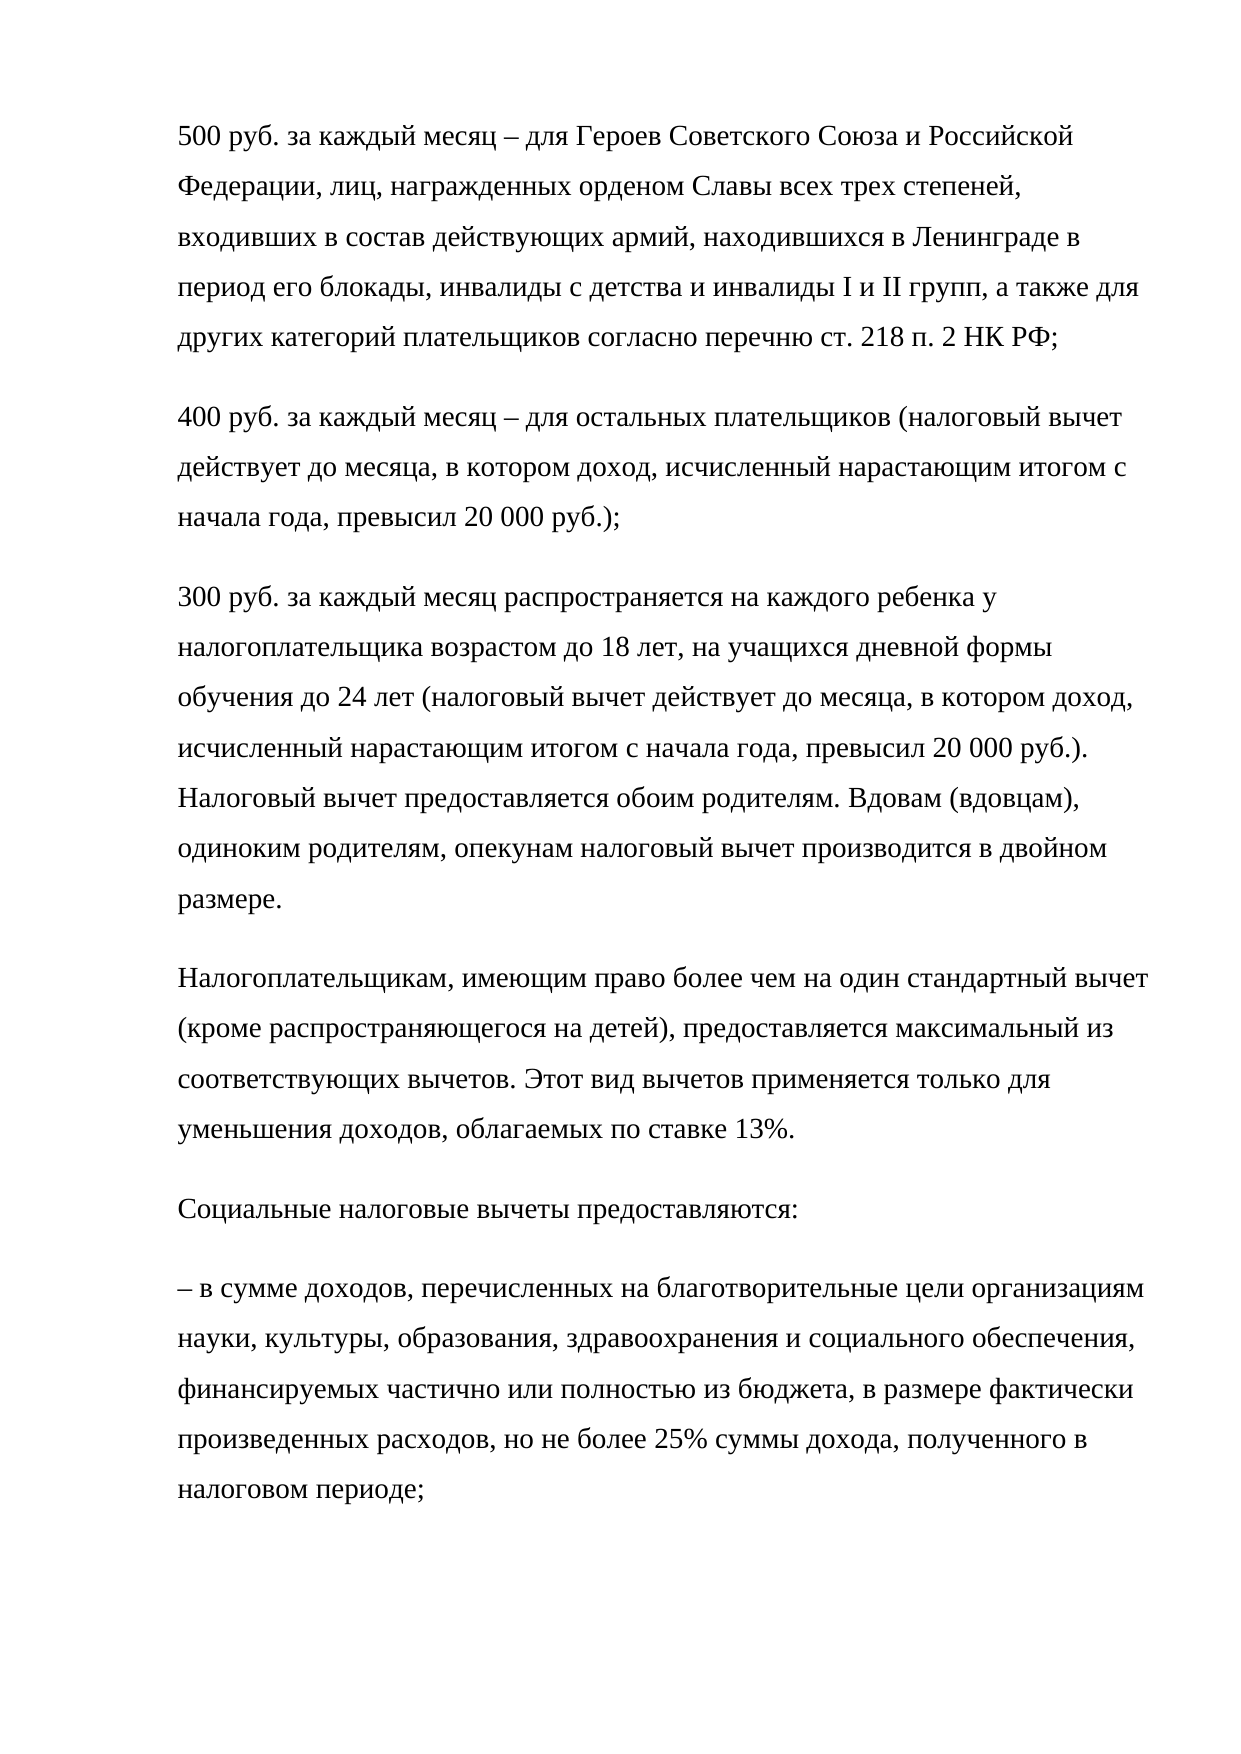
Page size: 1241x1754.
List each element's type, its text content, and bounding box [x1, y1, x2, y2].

text Налогоплательщикам, имеющим право более чем на один стандартный вычет (кроме распространяющегося на детей), предоставляется максимальный из соответствующих вычетов. Этот вид вычетов применяется только для уменьшения доходов, облагаемых по ставке 13%. [177, 960, 1152, 1145]
text 400 руб. за каждый месяц – для остальных плательщиков (налоговый вычет действует до месяца, в котором доход, исчисленный нарастающим итогом с начала года, превысил 20 000 руб.); [177, 399, 1152, 533]
text Социальные налоговые вычеты предоставляются: [177, 1191, 1152, 1224]
text 500 руб. за каждый месяц – для Героев Советского Союза и Российской Федерации, лиц, награжденных орденом Славы всех трех степеней, входивших в состав действующих армий, находившихся в Ленинграде в период его блокады, инвалиды с детства и инвалиды I и II групп, а также для других категорий плательщиков согласно перечню ст. 218 п. 2 НК РФ; [177, 118, 1152, 353]
text 300 руб. за каждый месяц распространяется на каждого ребенка у налогоплательщика возрастом до 18 лет, на учащихся дневной формы обучения до 24 лет (налоговый вычет действует до месяца, в котором доход, исчисленный нарастающим итогом с начала года, превысил 20 000 руб.). Налоговый вычет предоставляется обоим родителям. Вдовам (вдовцам), одиноким родителям, опекунам налоговый вычет производится в двойном размере. [177, 579, 1152, 914]
text – в сумме доходов, перечисленных на благотворительные цели организациям науки, культуры, образования, здравоохранения и социального обеспечения, финансируемых частично или полностью из бюджета, в размере фактически произведенных расходов, но не более 25% суммы дохода, полученного в налоговом периоде; [177, 1270, 1152, 1505]
